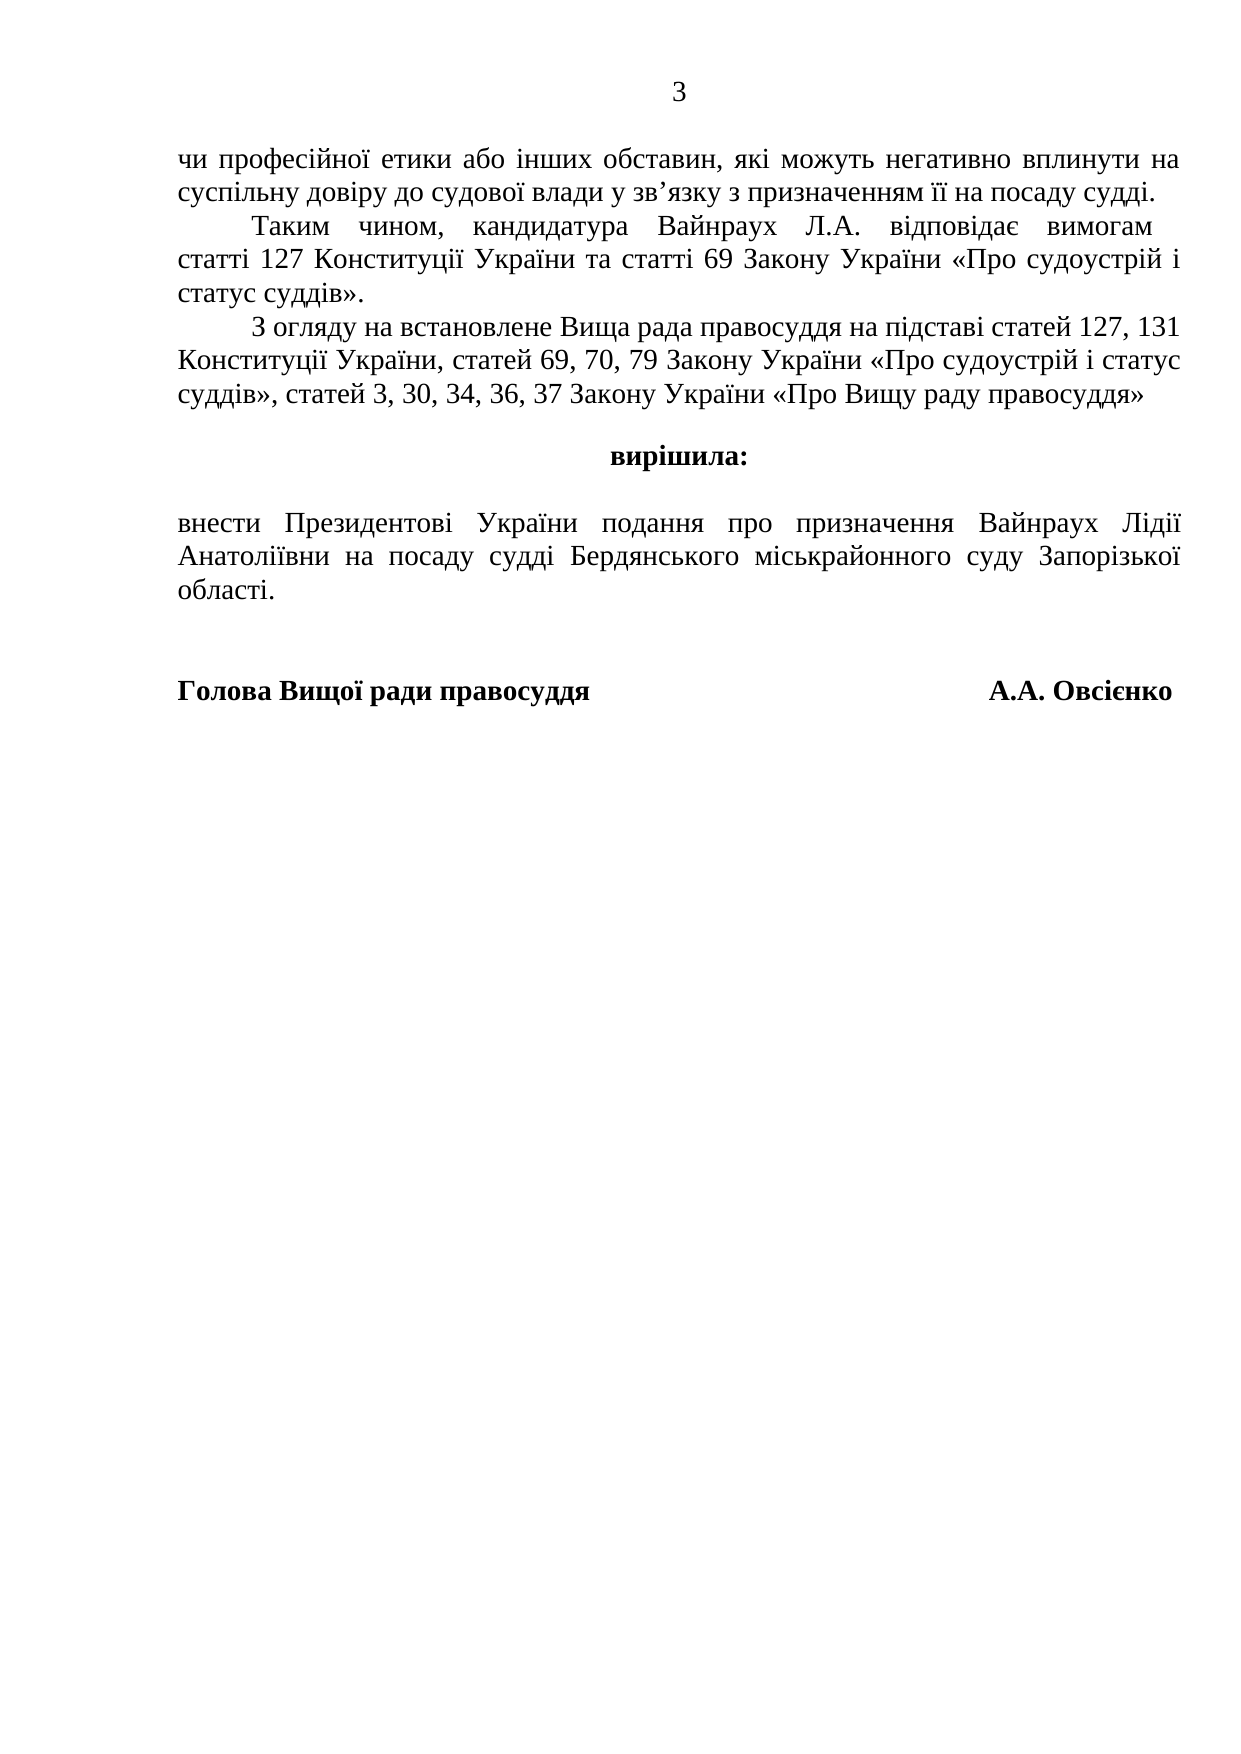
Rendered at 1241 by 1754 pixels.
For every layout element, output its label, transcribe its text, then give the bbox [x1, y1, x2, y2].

text Голова Вищої ради правосуддя А.А. Овсієнко [177, 673, 1181, 706]
text З огляду на встановлене Вища рада правосуддя на підставі статей 127, 131 Конституції України, статей 69, 70, 79 Закону України «Про судоустрій і статус суддів», статей 3, 30, 34, 36, 37 Закону України «Про Вищу раду правосуддя» [177, 309, 1181, 409]
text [177, 141, 1181, 208]
text вирішила: [177, 438, 1181, 471]
text Таким чином, кандидатура Вайнраух Л.А. відповідає вимогам статті 127 Конституції України та статті 69 Закону України «Про судоустрій і статус суддів». [177, 208, 1181, 309]
text внести Президентові України подання про призначення Вайнраух Лідії Анатоліївни на посаду судді Бердянського міськрайонного суду Запорізької області. [177, 505, 1181, 606]
